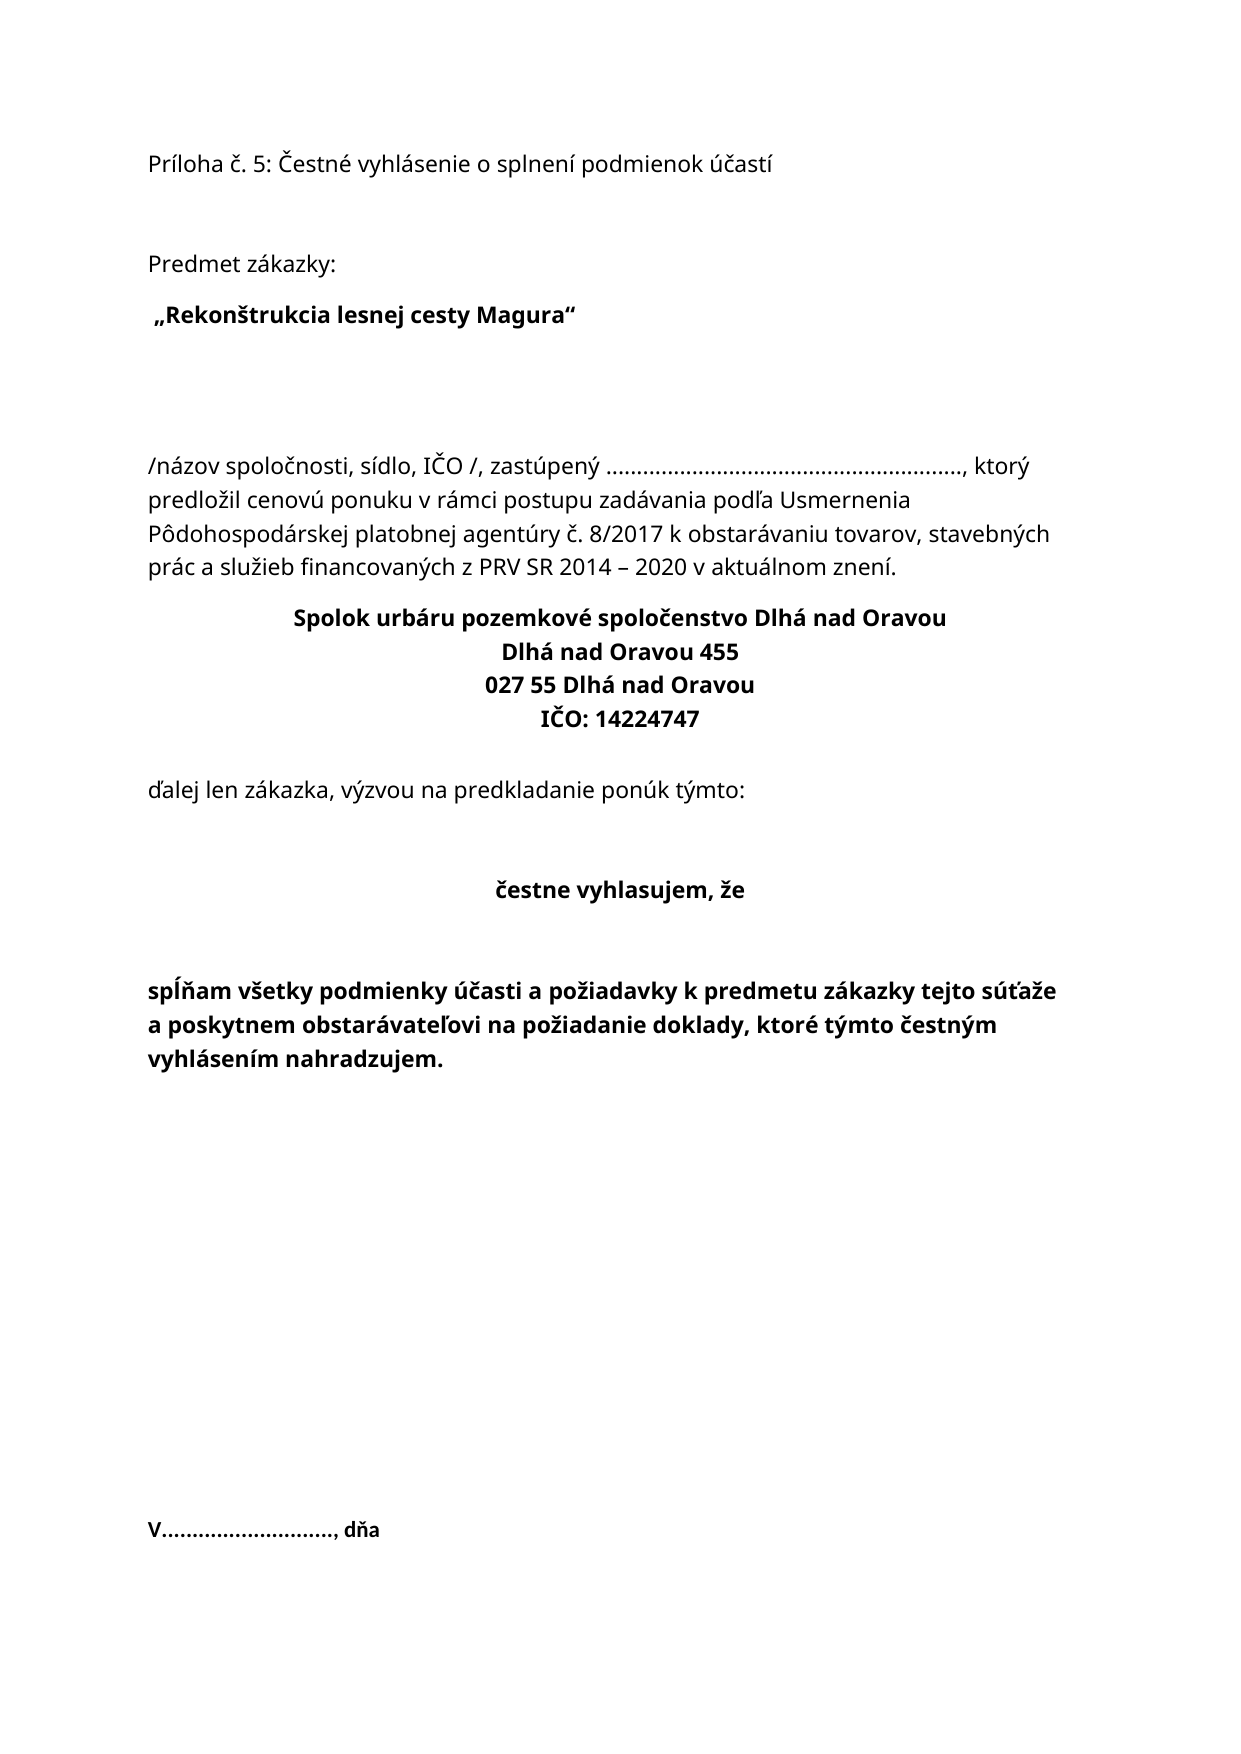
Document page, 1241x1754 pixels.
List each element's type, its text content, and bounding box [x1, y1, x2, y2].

text spĺňam všetky podmienky účasti a požiadavky k predmetu zákazky tejto súťaže a poskytnem obstarávateľovi na požiadanie doklady, ktoré týmto čestným vyhlásením nahradzujem. [148, 975, 1093, 1074]
text Dlhá nad Oravou 455 [148, 636, 1093, 667]
text /názov spoločnosti, sídlo, IČO /, zastúpený .........................................................., ktorý predložil cenovú ponuku v rámci postupu zadávania podľa Usmernenia Pôdohospodárskej platobnej agentúry č. 8/2017 k obstarávaniu tovarov, stavebných prác a služieb financovaných z PRV SR 2014 – 2020 v aktuálnom znení. [148, 450, 1093, 583]
text Predmet zákazky: [148, 248, 1093, 280]
text čestne vyhlasujem, že [148, 874, 1093, 906]
text ďalej len zákazka, výzvou na predkladanie ponúk týmto: [148, 773, 1093, 805]
text 027 55 Dlhá nad Oravou [148, 669, 1093, 701]
text IČO: 14224747 [148, 703, 1093, 734]
text Príloha č. 5: Čestné vyhlásenie o splnení podmienok účastí [148, 148, 1093, 179]
text „Rekonštrukcia lesnej cesty Magura“ [148, 299, 1093, 330]
text V............................, dňa [148, 1515, 1093, 1543]
text Spolok urbáru pozemkové spoločenstvo Dlhá nad Oravou [148, 602, 1093, 633]
